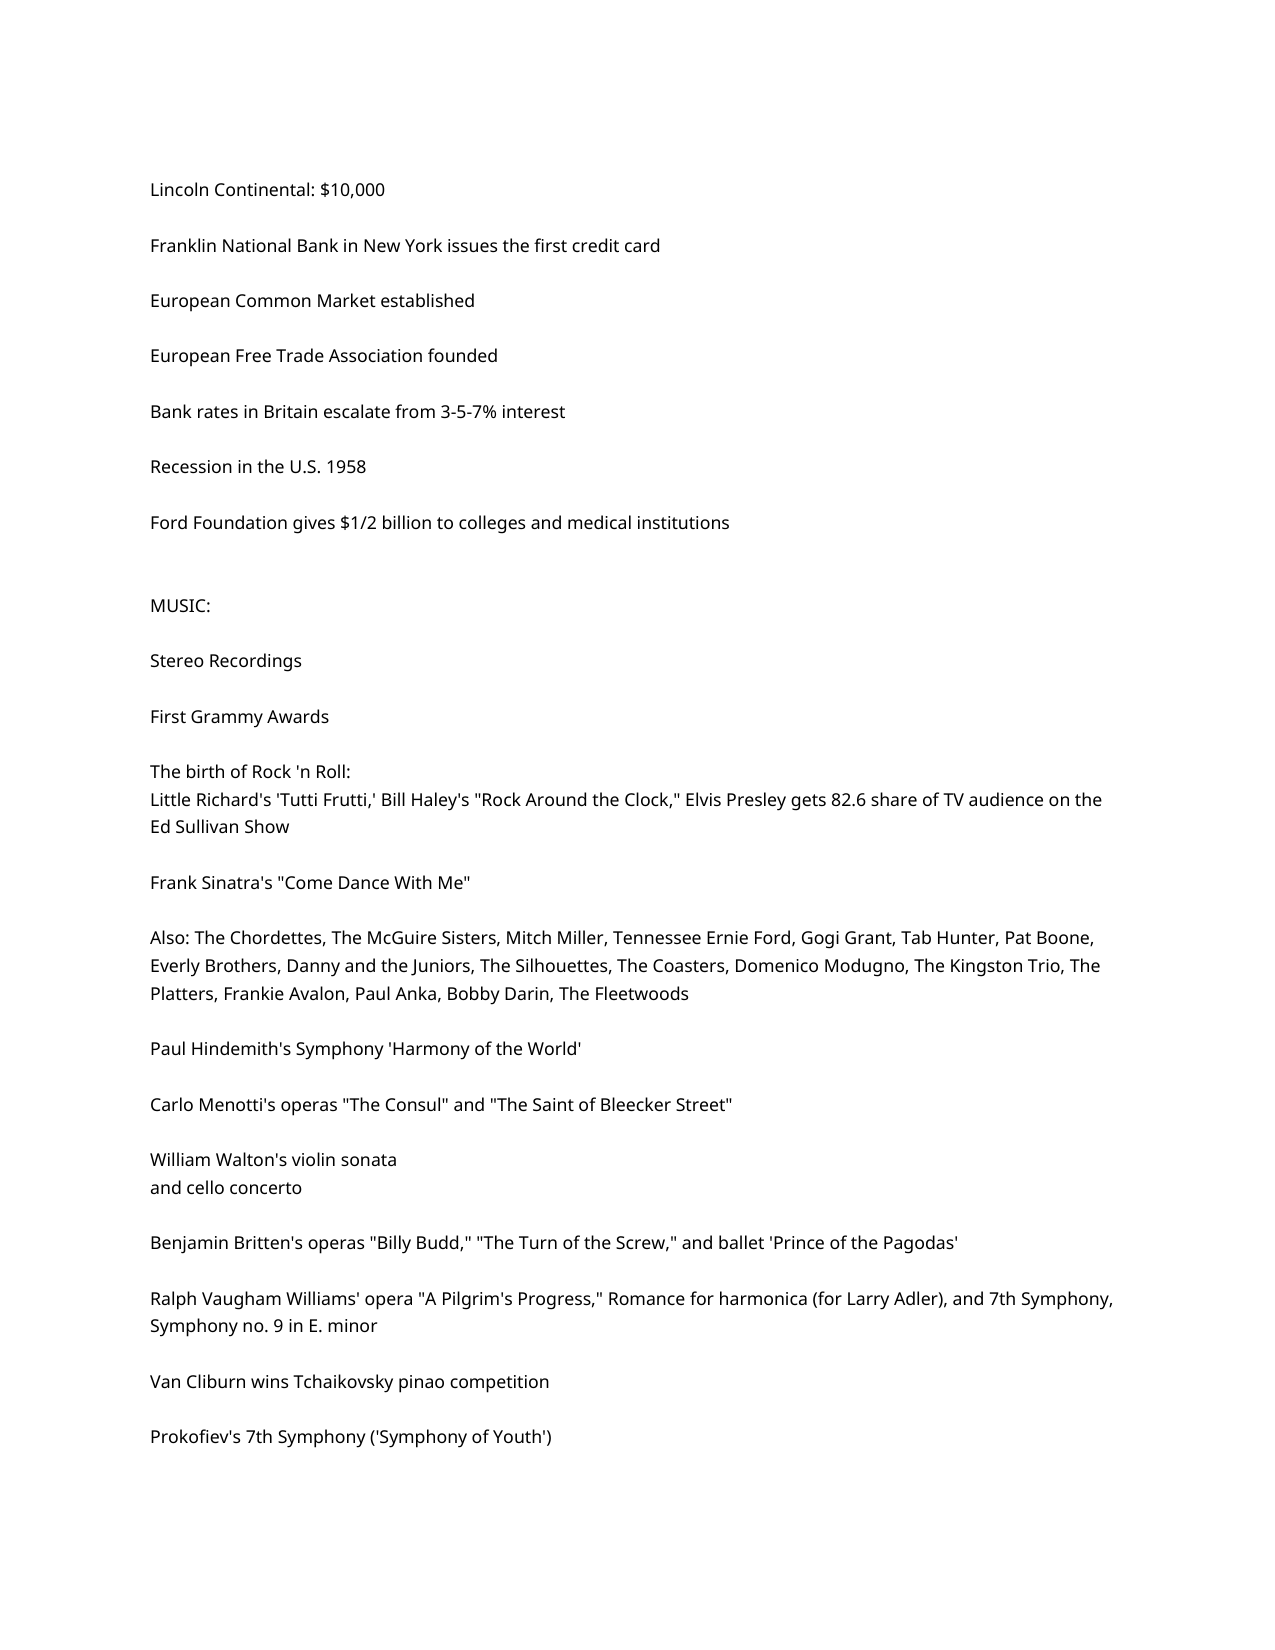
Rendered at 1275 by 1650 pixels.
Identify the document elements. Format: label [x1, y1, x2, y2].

text [150, 150, 1125, 1476]
